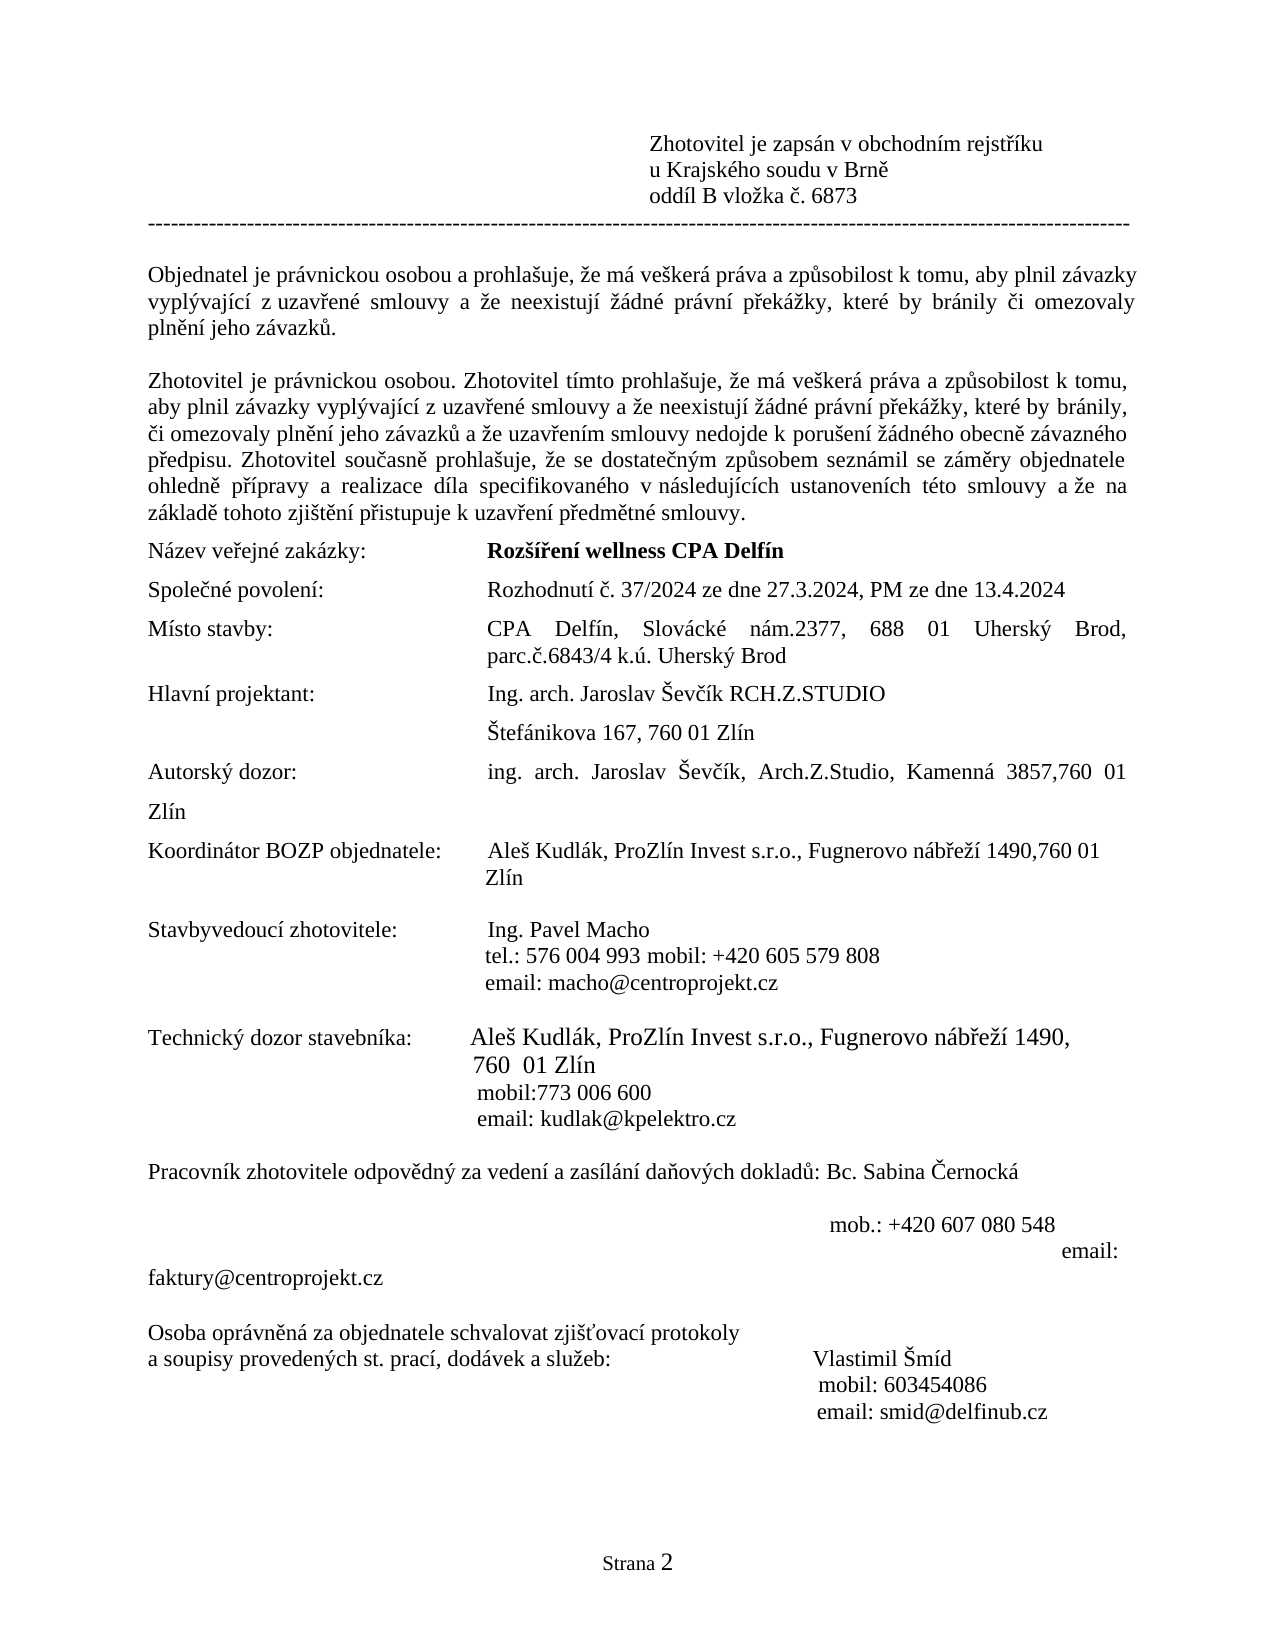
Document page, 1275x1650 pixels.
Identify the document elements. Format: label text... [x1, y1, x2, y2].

text Název veřejné zakázky: Rozšíření wellness CPA Delfín [148, 538, 1127, 564]
text mobil: 603454086 [148, 1371, 1137, 1398]
text Objednatel je právnickou osobou a prohlašuje, že má veškerá práva a způsobilost k tomu, aby plnil závazky vyplývající z uzavřené smlouvy a že neexistují žádné právní překážky, které by bránily či omezovaly plnění jeho závazků. [148, 262, 1137, 341]
text Osoba oprávněná za objednatele schvalovat zjišťovací protokoly [148, 1319, 1137, 1345]
text Koordinátor BOZP objednatele: Aleš Kudlák, ProZlín Invest s.r.o., Fugnerovo nábřeží 1490,760 01 [148, 837, 1127, 863]
text Společné povolení: Rozhodnutí č. 37/2024 ze dne 27.3.2024, PM ze dne 13.4.2024 [148, 576, 1127, 603]
text tel.: 576 004 993 mobil: +420 605 579 808 [148, 943, 1127, 969]
text email: macho@centroprojekt.cz [148, 969, 1127, 995]
text Štefánikova 167, 760 01 Zlín [148, 719, 1127, 746]
text a soupisy provedených st. prací, dodávek a služeb: Vlastimil Šmíd [148, 1345, 1137, 1371]
text 760 01 Zlín [148, 1050, 1127, 1079]
text email: faktury@centroprojekt.cz [148, 1237, 1127, 1290]
text Hlavní projektant: Ing. arch. Jaroslav Ševčík RCH.Z.STUDIO [148, 681, 1127, 707]
text mobil:773 006 600 [443, 1079, 1137, 1106]
text --------------------------------------------------------------------------------------------------------------------------------- [148, 209, 1137, 235]
text Stavbyvedoucí zhotovitele: Ing. Pavel Macho [148, 916, 1127, 943]
text mob.: +420 607 080 548 [148, 1211, 1127, 1237]
text Autorský dozor: ing. arch. Jaroslav Ševčík, Arch.Z.Studio, Kamenná 3857,760 01 Zlín [148, 758, 1127, 824]
text Zhotovitel je zapsán v obchodním rejstříku [649, 130, 1137, 156]
text Místo stavby: CPA Delfín, Slovácké nám.2377, 688 01 Uherský Brod, parc.č.6843/4 k.ú. Uherský Brod [148, 615, 1127, 668]
text Pracovník zhotovitele odpovědný za vedení a zasílání daňových dokladů: Bc. Sabina Černocká [148, 1158, 1127, 1184]
text Technický dozor stavebníka: Aleš Kudlák, ProZlín Invest s.r.o., Fugnerovo nábřeží 1490, [148, 1022, 1127, 1050]
text email: smid@delfinub.cz [148, 1398, 1137, 1424]
text email: kudlak@kpelektro.cz [443, 1106, 1137, 1132]
text Zlín [148, 863, 1127, 890]
text oddíl B vložka č. 6873 [649, 182, 1137, 209]
text Zhotovitel je právnickou osobou. Zhotovitel tímto prohlašuje, že má veškerá práva a způsobilost k tomu, aby plnil závazky vyplývající z uzavřené smlouvy a že neexistují žádné právní překážky, které by bránily, či omezovaly plnění jeho závazků a že uzavřením smlouvy nedojde k porušení žádného obecně závazného předpisu. Zhotovitel současně prohlašuje, že se dostatečným způsobem seznámil se záměry objednatele ohledně přípravy a realizace díla specifikovaného v následujících ustanoveních této smlouvy a že na základě tohoto zjištění přistupuje k uzavření předmětné smlouvy. [148, 367, 1127, 525]
text u Krajského soudu v Brně [649, 156, 1137, 182]
